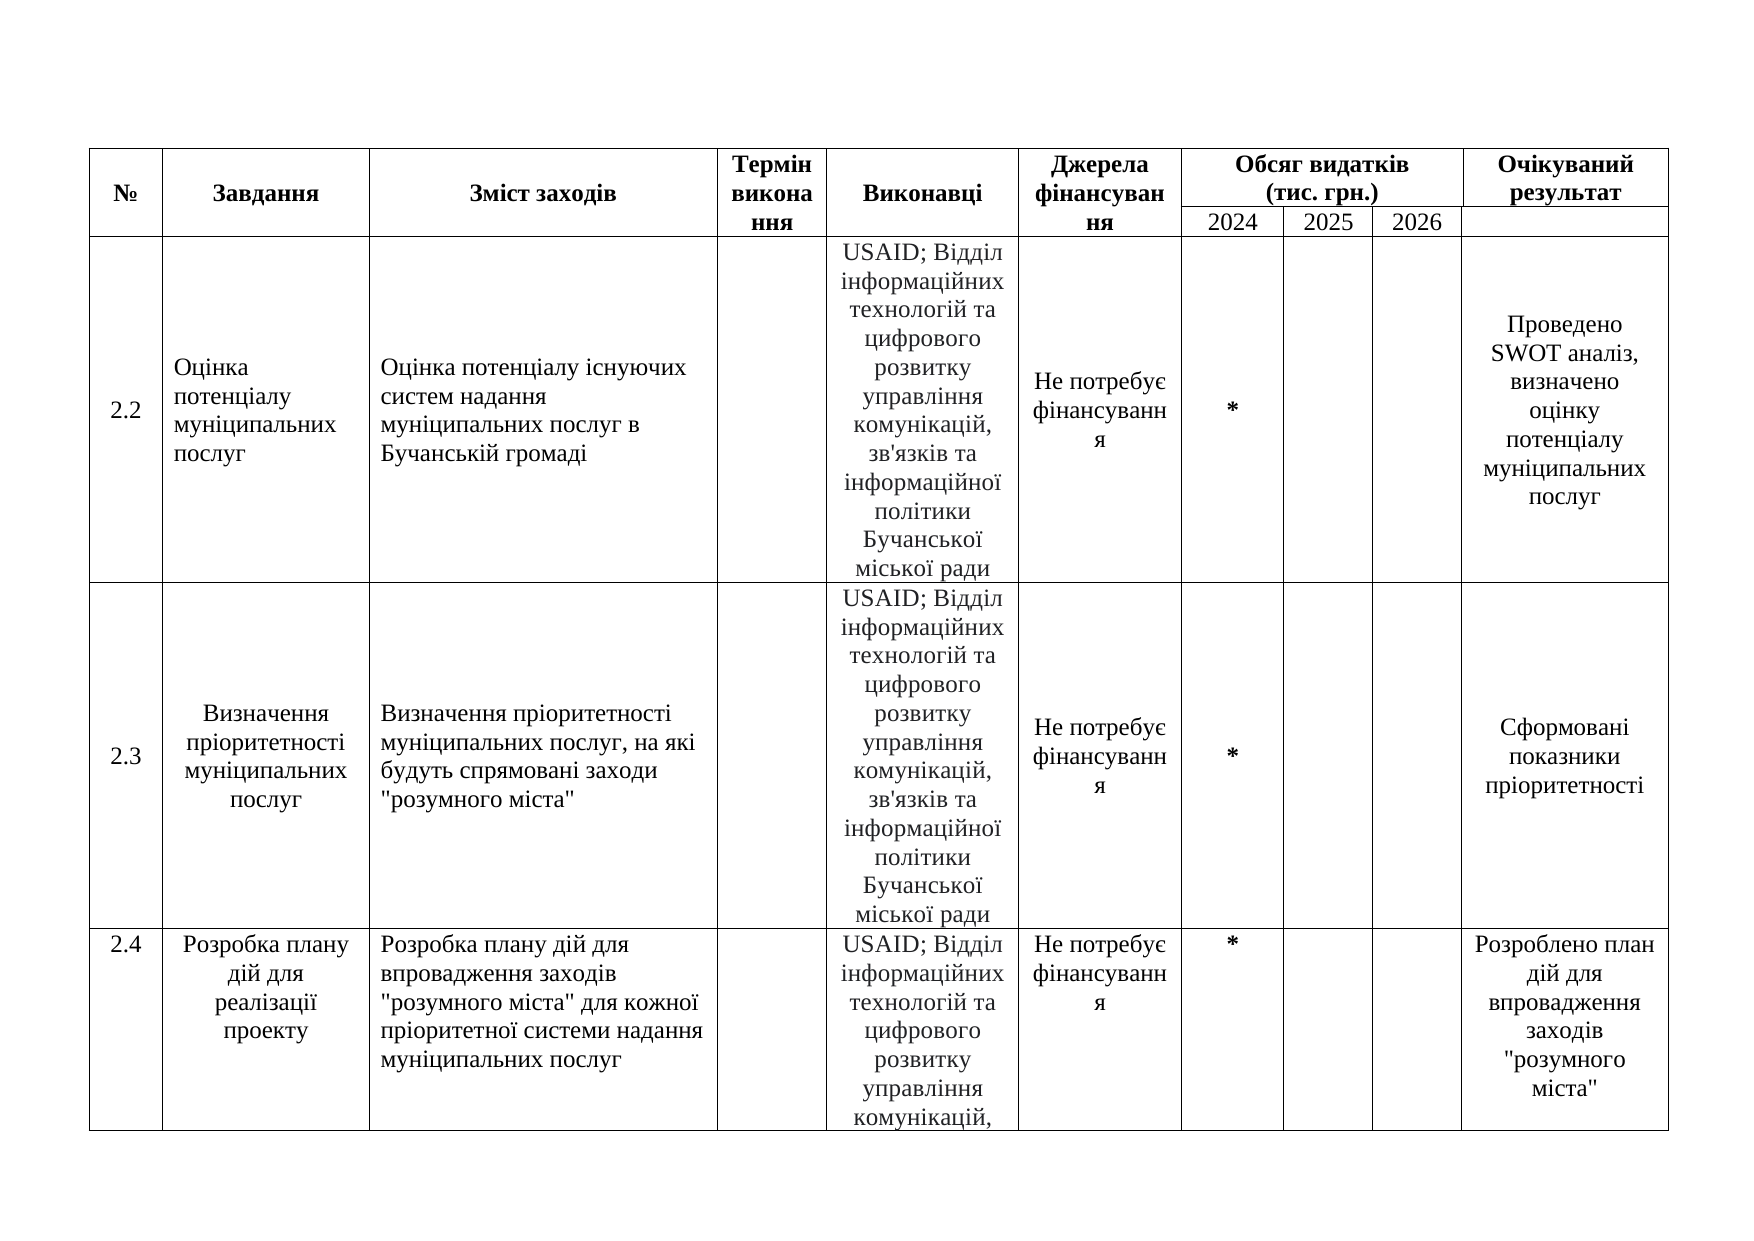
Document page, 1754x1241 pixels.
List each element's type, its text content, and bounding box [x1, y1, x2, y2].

table_cell Не потребує фінансування [1019, 929, 1181, 1130]
table_cell 2.2 [90, 237, 162, 582]
table_cell [1373, 929, 1461, 1130]
table_cell * [1182, 929, 1283, 1130]
table_header № [90, 149, 162, 236]
table_header Термін виконання [718, 149, 826, 236]
table_cell [718, 583, 826, 928]
table_cell [1373, 237, 1461, 582]
table_cell Не потребує фінансування [1019, 583, 1181, 928]
table_header Виконавці [827, 149, 1018, 236]
table_header Очікуваний результат [1464, 149, 1668, 206]
table_cell 2025 [1284, 207, 1372, 236]
table_cell Не потребує фінансування [1019, 237, 1181, 582]
table_cell [718, 237, 826, 582]
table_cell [370, 929, 717, 1130]
table_header Зміст заходів [370, 149, 717, 236]
table_cell [1284, 237, 1372, 582]
table_cell * [1182, 237, 1283, 582]
table_cell Визначення пріоритетності муніципальних послуг, на які будуть спрямовані заходи "розумного міста" [370, 583, 717, 928]
table_cell Визначення пріоритетності муніципальних послуг [163, 583, 369, 928]
table_header Обсяг видатків (тис. грн.) [1182, 149, 1463, 206]
table_cell Сформовані показники пріоритетності [1462, 583, 1668, 928]
table_cell USAID; Відділ інформаційних технологій та цифрового розвитку управління комунікацій, зв'язків та інформаційної політики Бучанської міської ради [827, 929, 874, 1130]
table_cell Проведено SWOT аналіз, визначено оцінку потенціалу муніципальних послуг [1462, 237, 1668, 582]
table_header Джерела фінансування [1019, 149, 1181, 236]
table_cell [163, 929, 369, 1130]
table_cell [1284, 583, 1372, 928]
table_cell [1284, 929, 1372, 1130]
table_cell [1462, 207, 1668, 236]
table_cell [718, 929, 826, 1130]
table_cell [1373, 583, 1461, 928]
table_cell 2.3 [90, 583, 162, 928]
table_cell Оцінка потенціалу муніципальних послуг [163, 237, 369, 582]
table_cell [1462, 929, 1668, 1130]
table_header Завдання [163, 149, 369, 236]
table_cell USAID; Відділ інформаційних технологій та цифрового розвитку управління комунікацій, зв'язків та інформаційної політики Бучанської міської ради [827, 237, 1018, 582]
table_cell 2024 [1182, 207, 1283, 236]
table_cell USAID; Відділ інформаційних технологій та цифрового розвитку управління комунікацій, зв'язків та інформаційної політики Бучанської міської ради [971, 583, 1018, 928]
table_cell USAID; Відділ інформаційних технологій та цифрового розвитку управління комунікацій, зв'язків та інформаційної політики Бучанської міської ради [971, 929, 1018, 1130]
table_cell * [1182, 583, 1283, 928]
table_cell USAID; Відділ інформаційних технологій та цифрового розвитку управління комунікацій, зв'язків та інформаційної політики Бучанської міської ради [827, 583, 874, 928]
table_cell 2026 [1373, 207, 1461, 236]
table_cell Оцінка потенціалу існуючих систем надання муніципальних послуг в Бучанській громаді [370, 237, 717, 582]
table_cell 2.4 [90, 929, 162, 1130]
